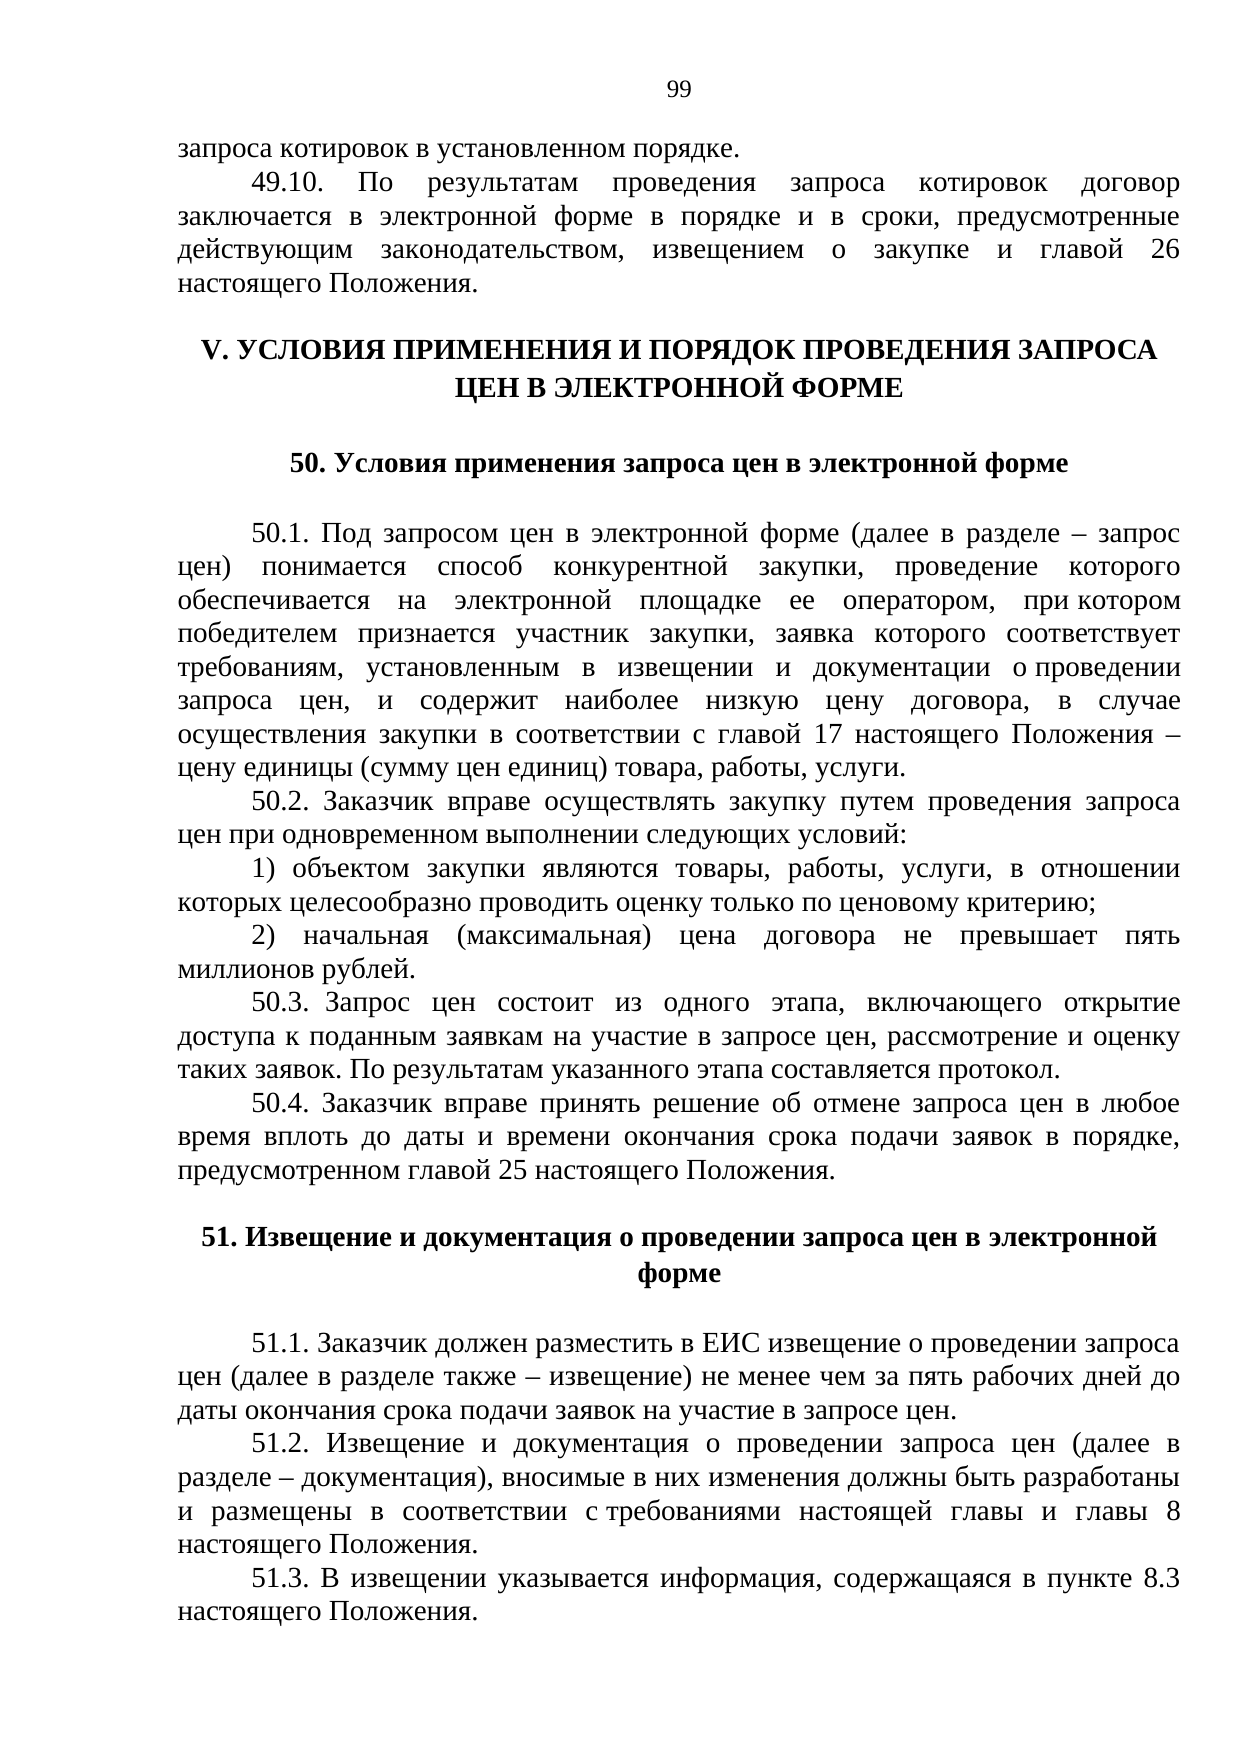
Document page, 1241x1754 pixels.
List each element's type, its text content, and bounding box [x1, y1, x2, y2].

text 50.2. Заказчик вправе осуществлять закупку путем проведения запроса цен при одновременном выполнении следующих условий: [177, 783, 1181, 850]
subtitle 51. Извещение и документация о проведении запроса цен в электронной форме [177, 1219, 1181, 1289]
text 2) начальная (максимальная) цена договора не превышает пять миллионов рублей. [177, 917, 1181, 984]
text 51.1. Заказчик должен разместить в ЕИС извещение о проведении запроса цен (далее в разделе также – извещение) не менее чем за пять рабочих дней до даты окончания срока подачи заявок на участие в запросе цен. [177, 1325, 1181, 1426]
text 51.2. Извещение и документация о проведении запроса цен (далее в разделе – документация), вносимые в них изменения должны быть разработаны и размещены в соответствии с требованиями настоящей главы и главы 8 настоящего Положения. [177, 1426, 1181, 1560]
text 50.4. Заказчик вправе принять решение об отмене запроса цен в любое время вплоть до даты и времени окончания срока подачи заявок в порядке, предусмотренном главой 25 настоящего Положения. [177, 1085, 1181, 1186]
subtitle 50. Условия применения запроса цен в электронной форме [177, 445, 1181, 479]
text 1) объектом закупки являются товары, работы, услуги, в отношении которых целесообразно проводить оценку только по ценовому критерию; [177, 850, 1181, 917]
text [177, 131, 1181, 164]
text 50.1. Под запросом цен в электронной форме (далее в разделе – запрос цен) понимается способ конкурентной закупки, проведение которого обеспечивается на электронной площадке ее оператором, при котором победителем признается участник закупки, заявка которого соответствует требованиям, установленным в извещении и документации о проведении запроса цен, и содержит наиболее низкую цену договора, в случае осуществления закупки в соответствии с главой 17 настоящего Положения – цену единицы (сумму цен единиц) товара, работы, услуги. [177, 515, 1181, 783]
text 49.10. По результатам проведения запроса котировок договор заключается в электронной форме в порядке и в сроки, предусмотренные действующим законодательством, извещением о закупке и главой 26 настоящего Положения. [177, 164, 1181, 298]
text 51.3. В извещении указывается информация, содержащаяся в пункте 8.3 настоящего Положения. [177, 1560, 1181, 1627]
text 50.3. Запрос цен состоит из одного этапа, включающего открытие доступа к поданным заявкам на участие в запросе цен, рассмотрение и оценку таких заявок. По результатам указанного этапа составляется протокол. [177, 984, 1181, 1085]
subtitle V. УСЛОВИЯ ПРИМЕНЕНИЯ И ПОРЯДОК ПРОВЕДЕНИЯ ЗАПРОСА ЦЕН В ЭЛЕКТРОННОЙ ФОРМЕ [177, 332, 1181, 404]
